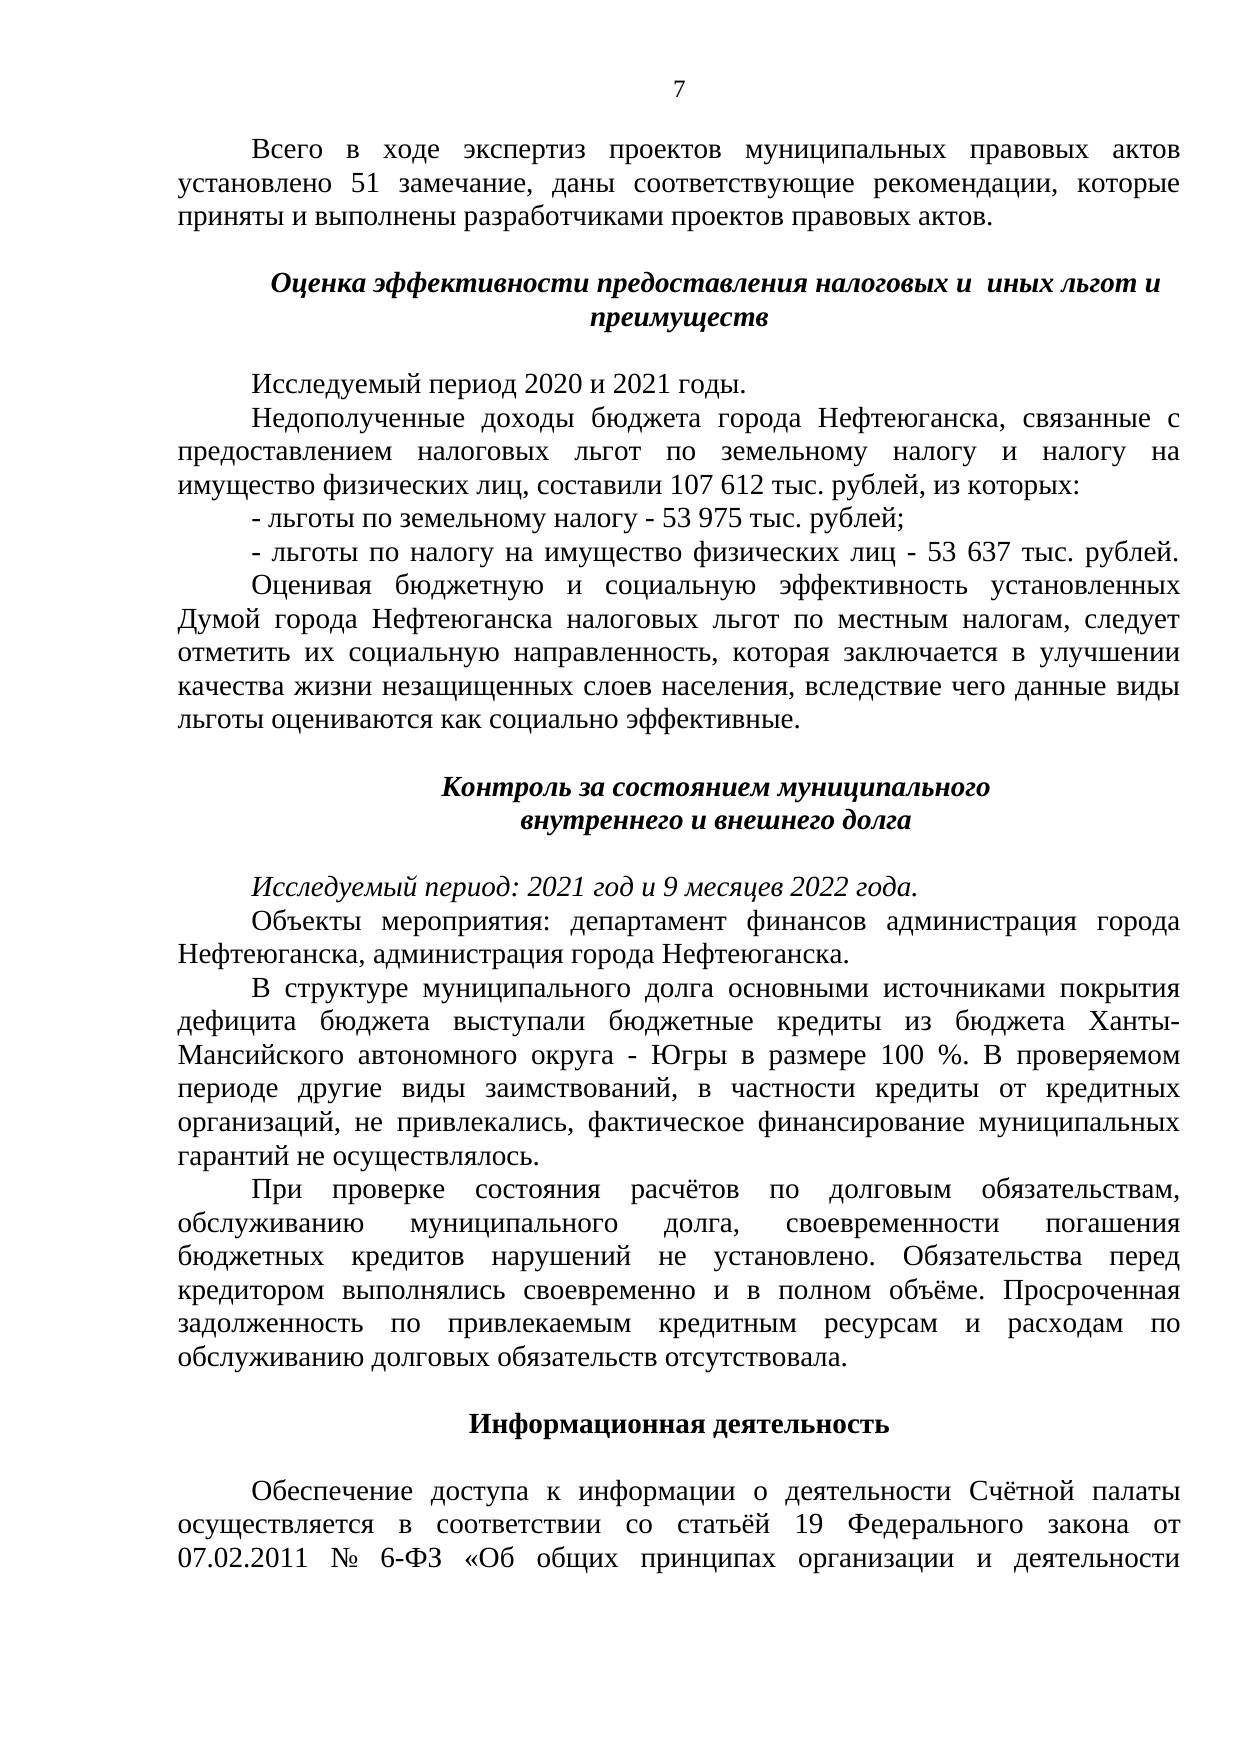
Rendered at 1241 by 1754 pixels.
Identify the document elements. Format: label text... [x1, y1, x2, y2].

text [177, 1473, 1181, 1574]
text Контроль за состоянием муниципального [177, 769, 1181, 802]
text В структуре муниципального долга основными источниками покрытия дефицита бюджета выступали бюджетные кредиты из бюджета Ханты-Мансийского автономного округа - Югры в размере 100 %. В проверяемом периоде другие виды заимствований, в частности кредиты от кредитных организаций, не привлекались, фактическое финансирование муниципальных гарантий не осуществлялось. [177, 970, 1181, 1171]
text - льготы по налогу на имущество физических лиц - 53 637 тыс. рублей. Оценивая бюджетную и социальную эффективность установленных Думой города Нефтеюганска налоговых льгот по местным налогам, следует отметить их социальную направленность, которая заключается в улучшении качества жизни незащищенных слоев населения, вследствие чего данные виды льготы оцениваются как социально эффективные. [177, 534, 1181, 735]
text Информационная деятельность [177, 1406, 1181, 1439]
text Оценка эффективности предоставления налоговых и иных льгот и преимуществ [177, 266, 1181, 333]
text - льготы по земельному налогу - 53 975 тыс. рублей; [251, 500, 1181, 534]
text Всего в ходе экспертиз проектов муниципальных правовых актов установлено 51 замечание, даны соответствующие рекомендации, которые приняты и выполнены разработчиками проектов правовых актов. [177, 131, 1181, 232]
text Недополученные доходы бюджета города Нефтеюганска, связанные с предоставлением налоговых льгот по земельному налогу и налогу на имущество физических лиц, составили 107 612 тыс. рублей, из которых: [177, 400, 1181, 500]
text Объекты мероприятия: департамент финансов администрация города Нефтеюганска, администрация города Нефтеюганска. [177, 903, 1181, 970]
text Исследуемый период: 2021 год и 9 месяцев 2022 года. [177, 869, 1181, 903]
text внутреннего и внешнего долга [177, 802, 1181, 836]
text Исследуемый период 2020 и 2021 годы. [177, 366, 1181, 400]
text При проверке состояния расчётов по долговым обязательствам, обслуживанию муниципального долга, своевременности погашения бюджетных кредитов нарушений не установлено. Обязательства перед кредитором выполнялись своевременно и в полном объёме. Просроченная задолженность по привлекаемым кредитным ресурсам и расходам по обслуживанию долговых обязательств отсутствовала. [177, 1171, 1181, 1372]
